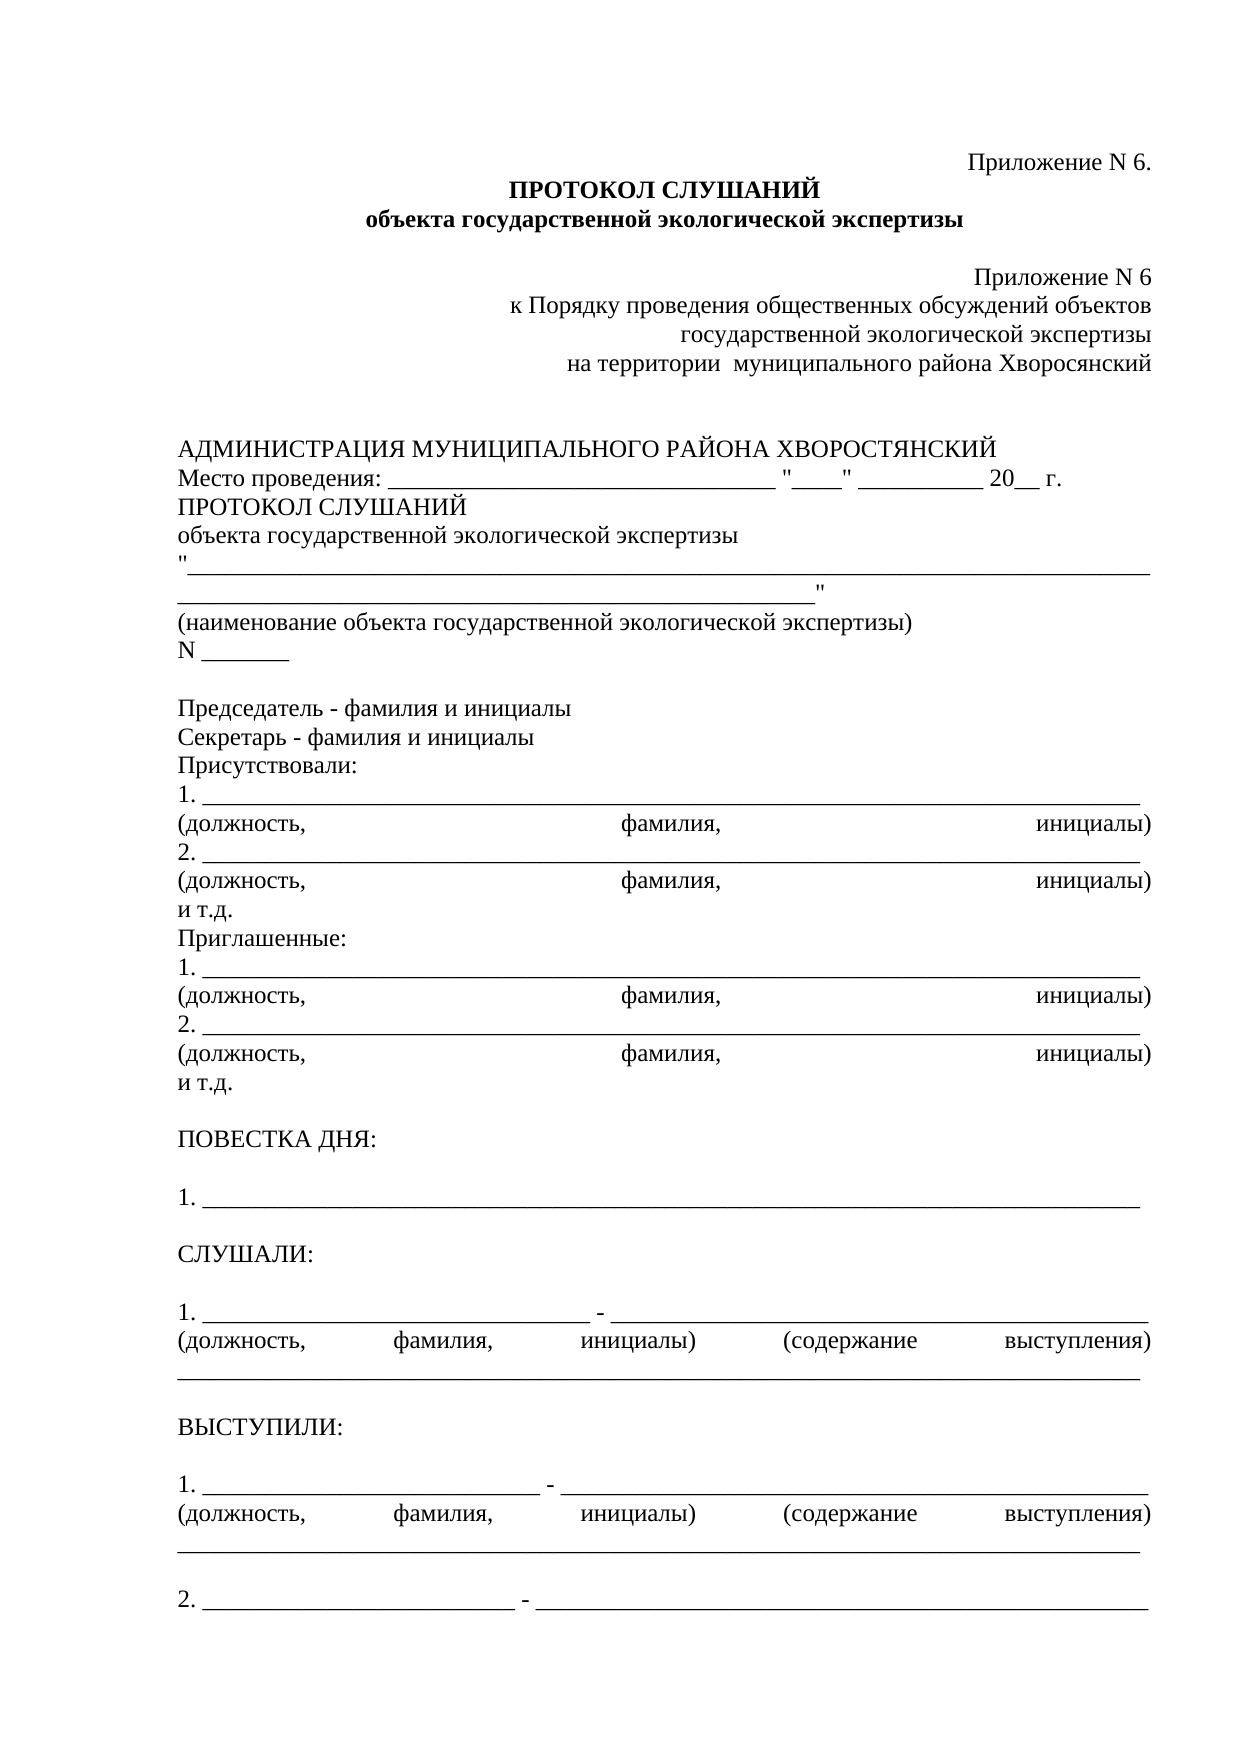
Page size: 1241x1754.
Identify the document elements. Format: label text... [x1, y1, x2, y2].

text ВЫСТУПИЛИ: [177, 1412, 1152, 1441]
text (должность, фамилия, инициалы) и т.д. [177, 1038, 1152, 1096]
text 1. _______________________________ - ___________________________________________ [177, 1268, 1152, 1326]
text Присутствовали: 1. ___________________________________________________________________________ [177, 751, 1152, 808]
text 1. ___________________________________________________________________________ [177, 1153, 1152, 1211]
text Приложение N 6 к Порядку проведения общественных обсуждений объектов государственной экологической экспертизы на территории муниципального района Хворосянский [177, 233, 1152, 377]
text Приложение N 6. [177, 147, 1152, 176]
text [177, 1498, 1152, 1556]
text N _______ [177, 636, 1152, 664]
text Секретарь - фамилия и инициалы [177, 722, 1152, 751]
text Место проведения: _______________________________ "____" __________ 20__ г. [177, 463, 1152, 492]
text (должность, фамилия, инициалы) 2. ___________________________________________________________________________ [177, 808, 1152, 866]
text 2. _________________________ - _________________________________________________ [177, 1556, 1152, 1613]
text (должность, фамилия, инициалы) (содержание выступления) _____________________________________________________________________________ [177, 1326, 1152, 1383]
text Приглашенные: 1. ___________________________________________________________________________ [177, 923, 1152, 981]
text АДМИНИСТРАЦИЯ МУНИЦИПАЛЬНОГО РАЙОНА ХВОРОСТЯНСКИЙ [177, 377, 1152, 463]
text объекта государственной экологической экспертизы [177, 521, 1152, 549]
text СЛУШАЛИ: [177, 1211, 1152, 1268]
text "________________________________________________________________________________________________________________________________" [177, 549, 1152, 607]
text (должность, фамилия, инициалы) и т.д. [177, 866, 1152, 923]
text ПРОТОКОЛ СЛУШАНИЙ [177, 176, 1152, 204]
text объекта государственной экологической экспертизы [177, 204, 1152, 233]
text (наименование объекта государственной экологической экспертизы) [177, 607, 1152, 636]
text ПОВЕСТКА ДНЯ: [177, 1096, 1152, 1153]
text Председатель - фамилия и инициалы [177, 664, 1152, 722]
text (должность, фамилия, инициалы) 2. ___________________________________________________________________________ [177, 981, 1152, 1038]
text ПРОТОКОЛ СЛУШАНИЙ [177, 492, 1152, 521]
text 1. ___________________________ - _______________________________________________ [177, 1441, 1152, 1498]
